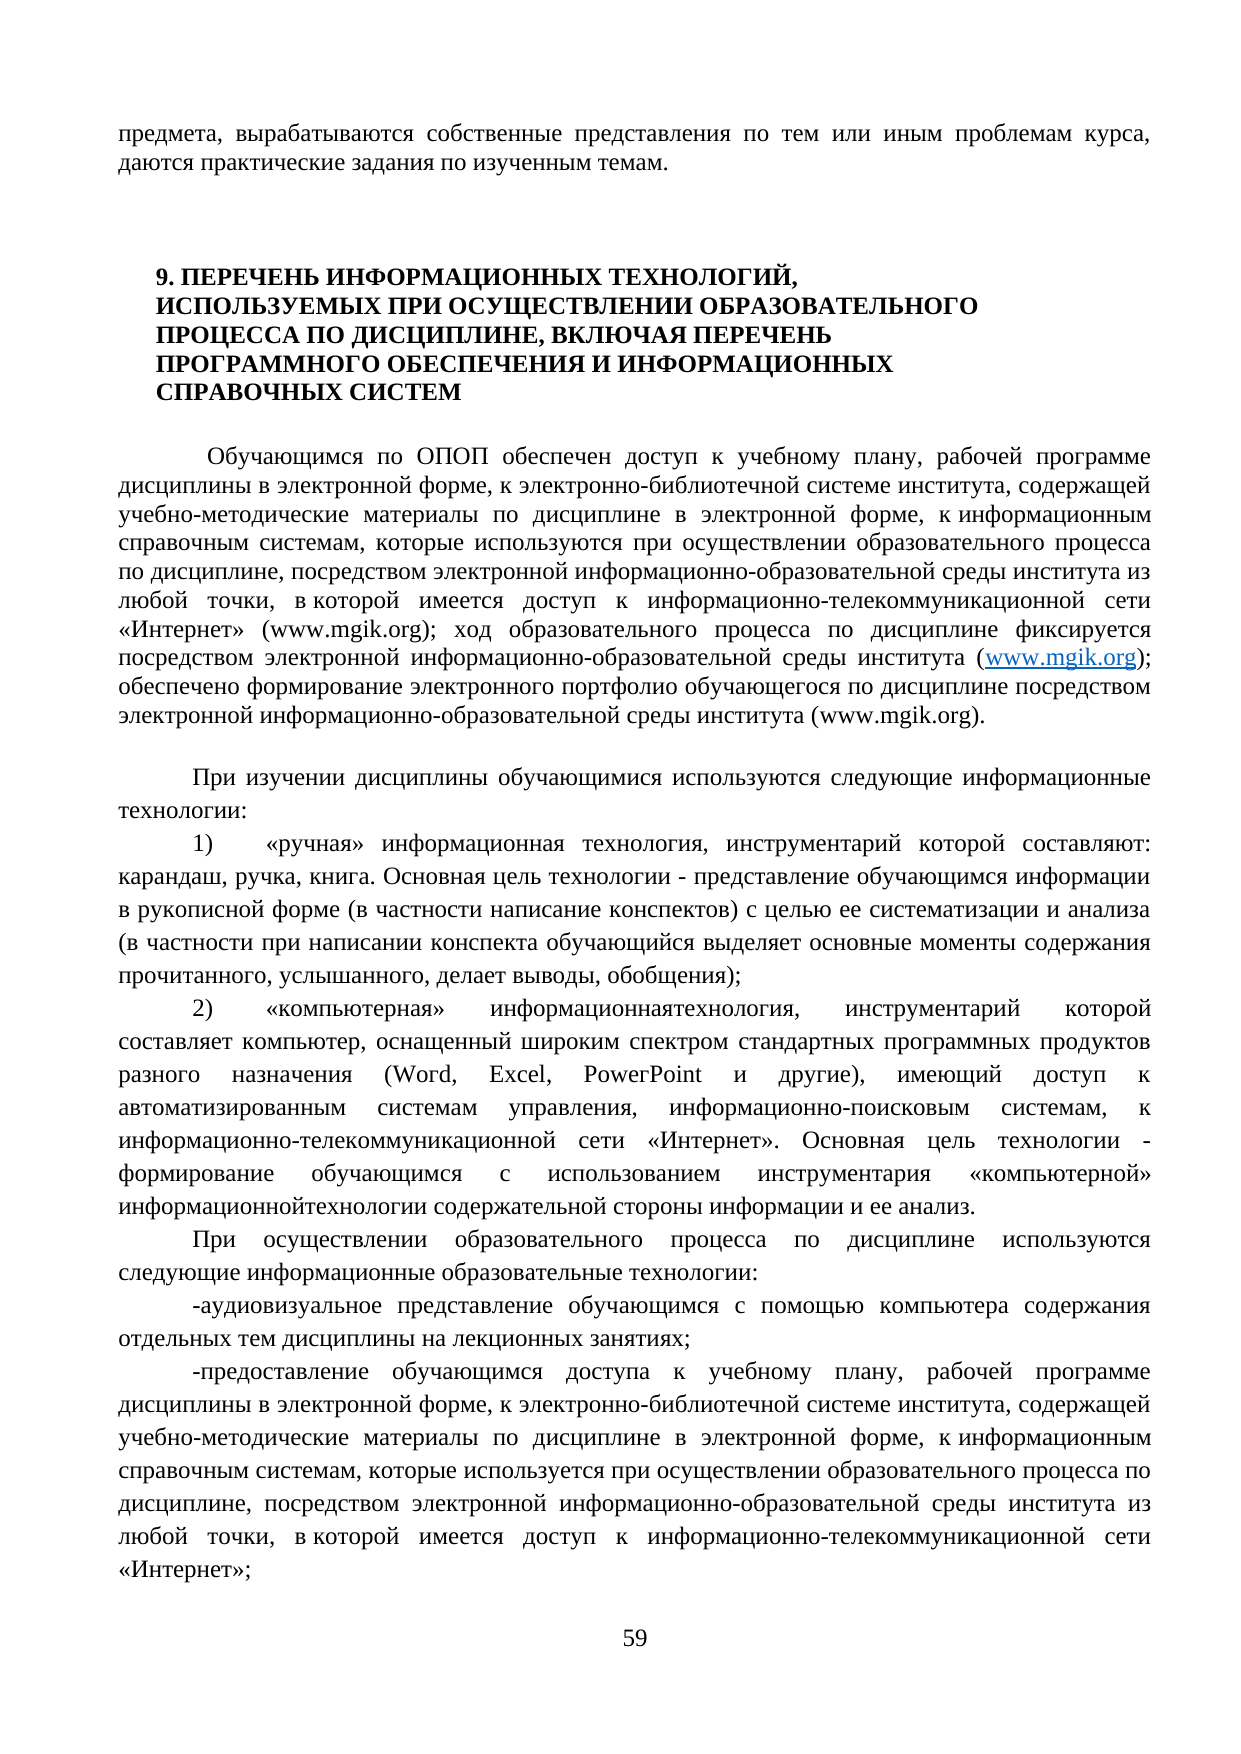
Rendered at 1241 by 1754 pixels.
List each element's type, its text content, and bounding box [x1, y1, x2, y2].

list «компьютерная» информационнаятехнология, инструментарий которой составляет компьютер, оснащенный широким спектром стандартных программных продуктов разного назначения (Wогd, Ехсеl, PowегРоint и другие), имеющий доступ к автоматизированным системам управления, информационно-поисковым системам, к информационно-телекоммуникационной сети «Интернет». Основная цель технологии - формирование обучающимся с использованием инструментария «компьютерной» информационнойтехнологии содержательной стороны информации и ее анализ. [118, 993, 1152, 1220]
text При изучении дисциплины обучающимися используются следующие информационные технологии: [118, 762, 1152, 823]
text -предоставление обучающимся доступа к учебному плану, рабочей программе дисциплины в электронной форме, к электронно-библиотечной системе института, содержащей учебно-методические материалы по дисциплине в электронной форме, к информационным справочным системам, которые используется при осуществлении образовательного процесса по дисциплине, посредством электронной информационно-образовательной среды института из любой точки, в которой имеется доступ к информационно-телекоммуникационной сети «Интернет»; [118, 1356, 1152, 1583]
text При осуществлении образовательного процесса по дисциплине используются следующие информационные образовательные технологии: [118, 1224, 1152, 1286]
list «ручная» информационная технология, инструментарий которой составляют: карандаш, ручка, книга. Основная цель технологии - представление обучающимся информации в рукописной форме (в частности написание конспектов) с целью ее систематизации и анализа (в частности при написании конспекта обучающийся выделяет основные моменты содержания прочитанного, услышанного, делает выводы, обобщения); [118, 828, 1152, 988]
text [118, 118, 1152, 176]
text Обучающимся по ОПОП обеспечен доступ к учебному плану, рабочей программе дисциплины в электронной форме, к электронно-библиотечной системе института, содержащей учебно-методические материалы по дисциплине в электронной форме, к информационным справочным системам, которые используются при осуществлении образовательного процесса по дисциплине, посредством электронной информационно-образовательной среды института из любой точки, в которой имеется доступ к информационно-телекоммуникационной сети «Интернет» (www.mgik.org); ход образовательного процесса по дисциплине фиксируется посредством электронной информационно-образовательной среды института (www.mgik.org); обеспечено формирование электронного портфолио обучающегося по дисциплине посредством электронной информационно-образовательной среды института (www.mgik.org). [118, 441, 1152, 729]
text 9. ПЕРЕЧЕНЬ ИНФОРМАЦИОННЫХ ТЕХНОЛОГИЙ, ИСПОЛЬЗУЕМЫХ ПРИ ОСУЩЕСТВЛЕНИИ ОБРАЗОВАТЕЛЬНОГО ПРОЦЕССА ПО ДИСЦИПЛИНЕ, ВКЛЮЧАЯ ПЕРЕЧЕНЬ ПРОГРАММНОГО ОБЕСПЕЧЕНИЯ И ИНФОРМАЦИОННЫХ СПРАВОЧНЫХ СИСТЕМ [156, 262, 1014, 406]
text -аудиовизуальное представление обучающимся с помощью компьютера содержания отдельных тем дисциплины на лекционных занятиях; [118, 1290, 1152, 1352]
